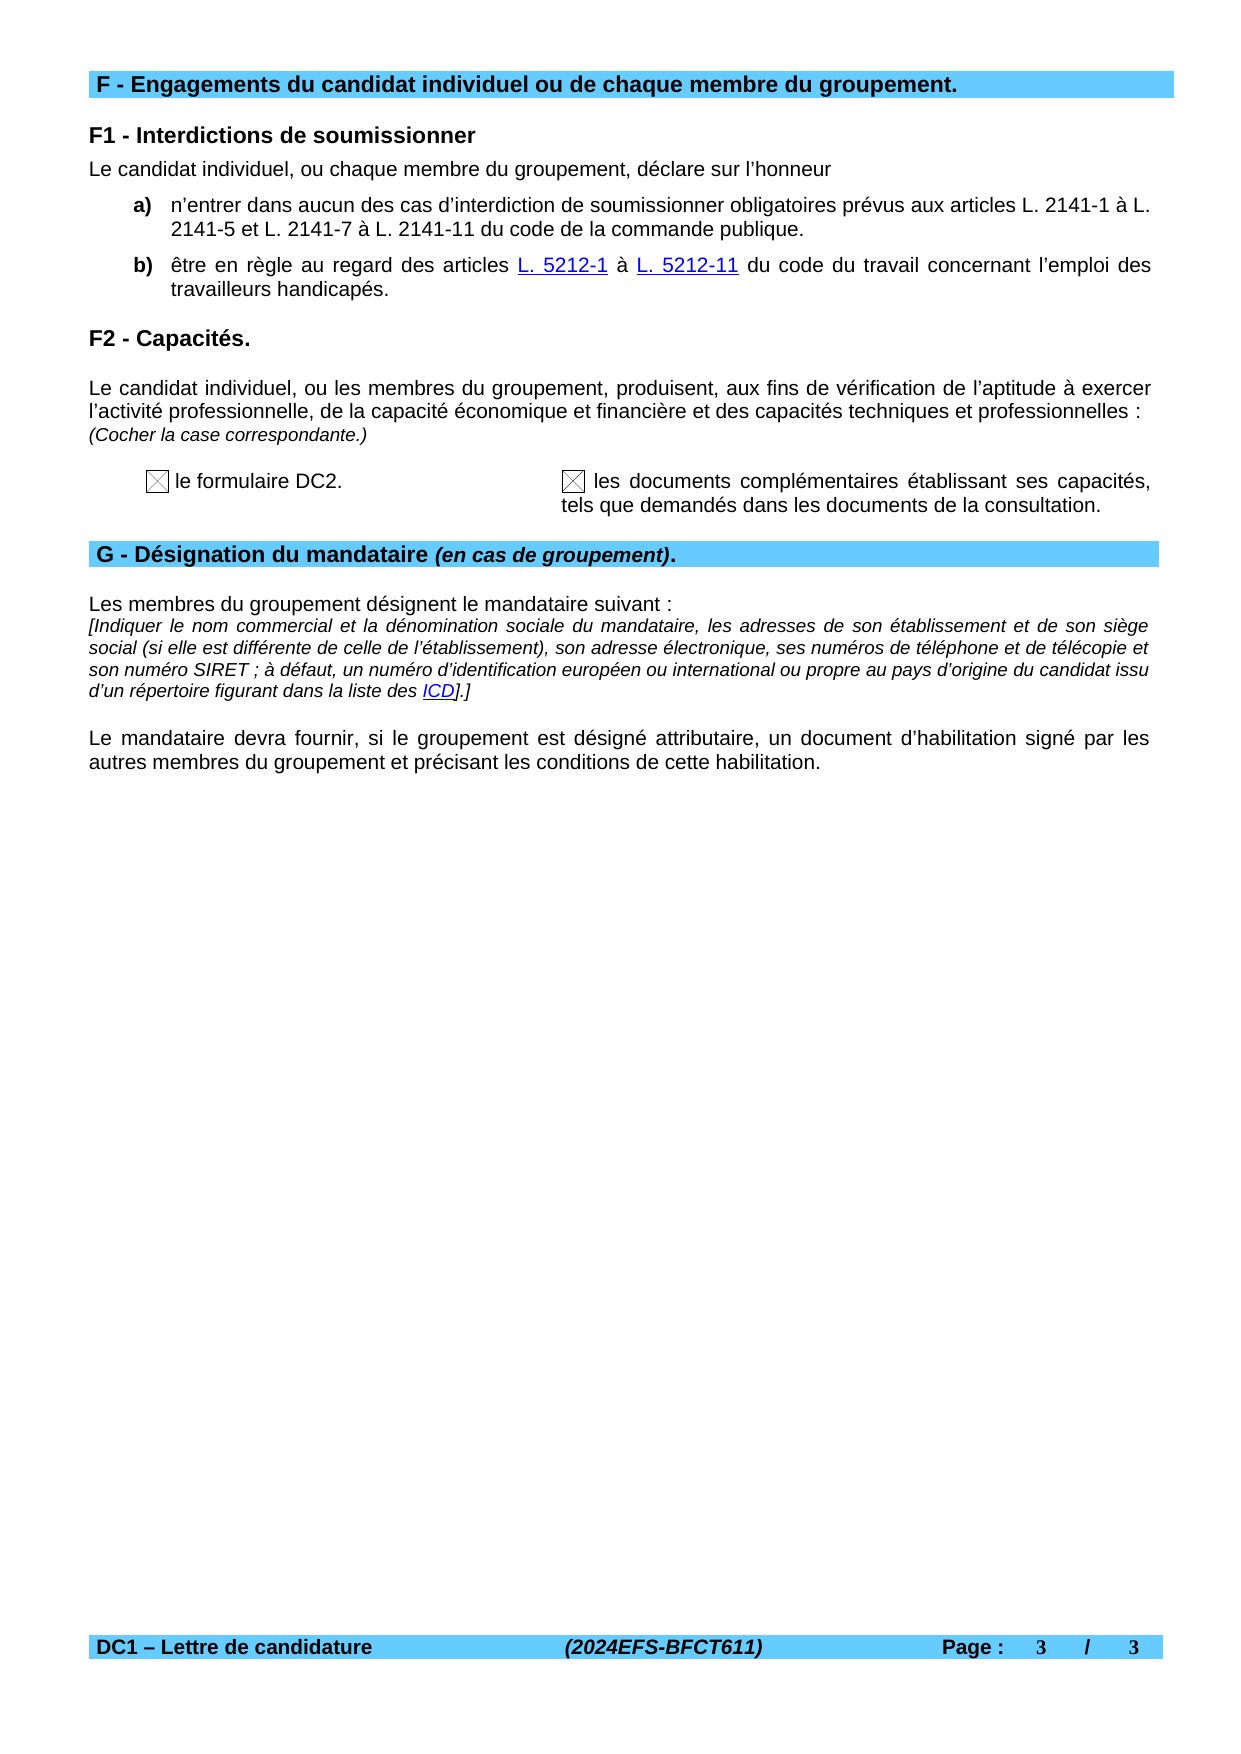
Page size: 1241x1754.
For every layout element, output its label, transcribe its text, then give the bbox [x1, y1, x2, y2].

text Les membres du groupement désignent le mandataire suivant : [89, 591, 1152, 615]
table_header F - Engagements du candidat individuel ou de chaque membre du groupement. [89, 71, 1174, 98]
text (Cocher la case correspondante.) [89, 423, 1152, 445]
text F1 - Interdictions de soumissionner [89, 122, 1152, 148]
text Le candidat individuel, ou les membres du groupement, produisent, aux fins de vérification de l’aptitude à exercer l’activité professionnelle, de la capacité économique et financière et des capacités techniques et professionnelles : [89, 375, 1152, 423]
text Le candidat individuel, ou chaque membre du groupement, déclare sur l’honneur [89, 156, 1152, 180]
list être en règle au regard des articles L. 5212-1 à L. 5212-11 du code du travail concernant l’emploi des travailleurs handicapés. [133, 253, 1152, 301]
text Le mandataire devra fournir, si le groupement est désigné attributaire, un document d’habilitation signé par les autres membres du groupement et précisant les conditions de cette habilitation. [89, 726, 1152, 773]
text le formulaire DC2. les documents complémentaires établissant ses capacités, tels que demandés dans les documents de la consultation. [146, 469, 1152, 517]
table_header G - Désignation du mandataire (en cas de groupement). [89, 541, 1159, 567]
text [Indiquer le nom commercial et la dénomination sociale du mandataire, les adresses de son établissement et de son siège social (si elle est différente de celle de l’établissement), son adresse électronique, ses numéros de téléphone et de télécopie et son numéro SIRET ; à défaut, un numéro d’identification européen ou international ou propre au pays d’origine du candidat issu d’un répertoire figurant dans la liste des ICD].] [89, 615, 1152, 702]
text F2 - Capacités. [89, 325, 1152, 351]
list n’entrer dans aucun des cas d’interdiction de soumissionner obligatoires prévus aux articles L. 2141-1 à L. 2141-5 et L. 2141-7 à L. 2141-11 du code de la commande publique. [133, 193, 1152, 241]
